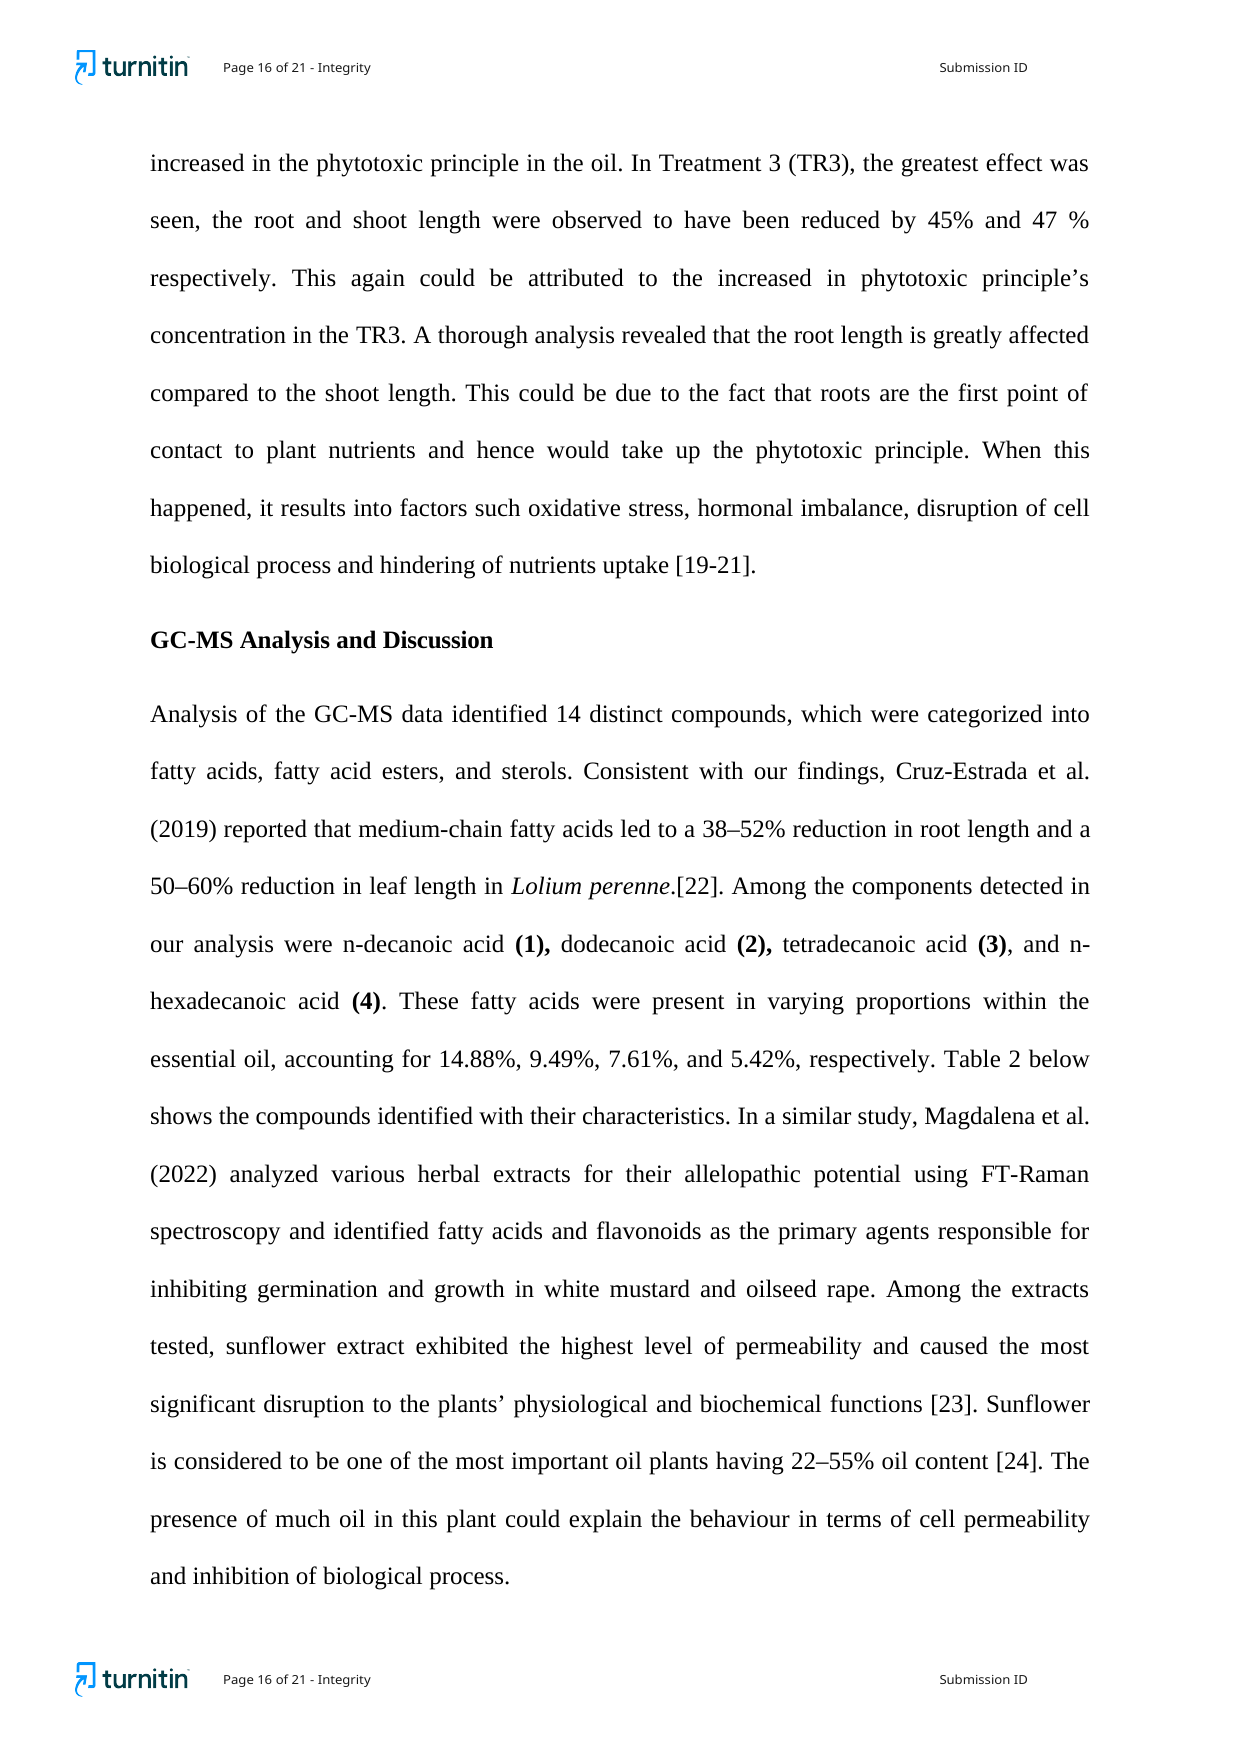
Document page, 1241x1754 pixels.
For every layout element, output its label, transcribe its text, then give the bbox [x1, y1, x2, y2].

subtitle GC-MS Analysis and Discussion [150, 625, 1128, 653]
picture [75, 50, 190, 85]
picture [75, 1662, 190, 1697]
text increased in the phytotoxic principle in the oil. In Treatment 3 (TR3), the greatest effect was seen, the root and shoot length were observed to have been reduced by 45% and 47 % respectively. This again could be attributed to the increased in phytotoxic principle’s concentration in the TR3. A thorough analysis revealed that the root length is greatly affected compared to the shoot length. This could be due to the fact that roots are the first point of contact to plant nutrients and hence would take up the phytotoxic principle. When this happened, it results into factors such oxidative stress, hormonal imbalance, disruption of cell biological process and hindering of nutrients uptake [19-21]. [150, 148, 1091, 579]
text Analysis of the GC-MS data identified 14 distinct compounds, which were categorized into fatty acids, fatty acid esters, and sterols. Consistent with our findings, Cruz-Estrada et al. (2019) reported that medium-chain fatty acids led to a 38–52% reduction in root length and a 50–60% reduction in leaf length in Lolium perenne.[22]. Among the components detected in our analysis were n-decanoic acid (1), dodecanoic acid (2), tetradecanoic acid (3), and n- hexadecanoic acid (4). These fatty acids were present in varying proportions within the essential oil, accounting for 14.88%, 9.49%, 7.61%, and 5.42%, respectively. Table 2 below shows the compounds identified with their characteristics. In a similar study, Magdalena et al. (2022) analyzed various herbal extracts for their allelopathic potential using FT-Raman spectroscopy and identified fatty acids and flavonoids as the primary agents responsible for inhibiting germination and growth in white mustard and oilseed rape. Among the extracts tested, sunflower extract exhibited the highest level of permeability and caused the most significant disruption to the plants’ physiological and biochemical functions [23]. Sunflower is considered to be one of the most important oil plants having 22–55% oil content [24]. The presence of much oil in this plant could explain the behaviour in terms of cell permeability and inhibition of biological process. [150, 699, 1091, 1590]
